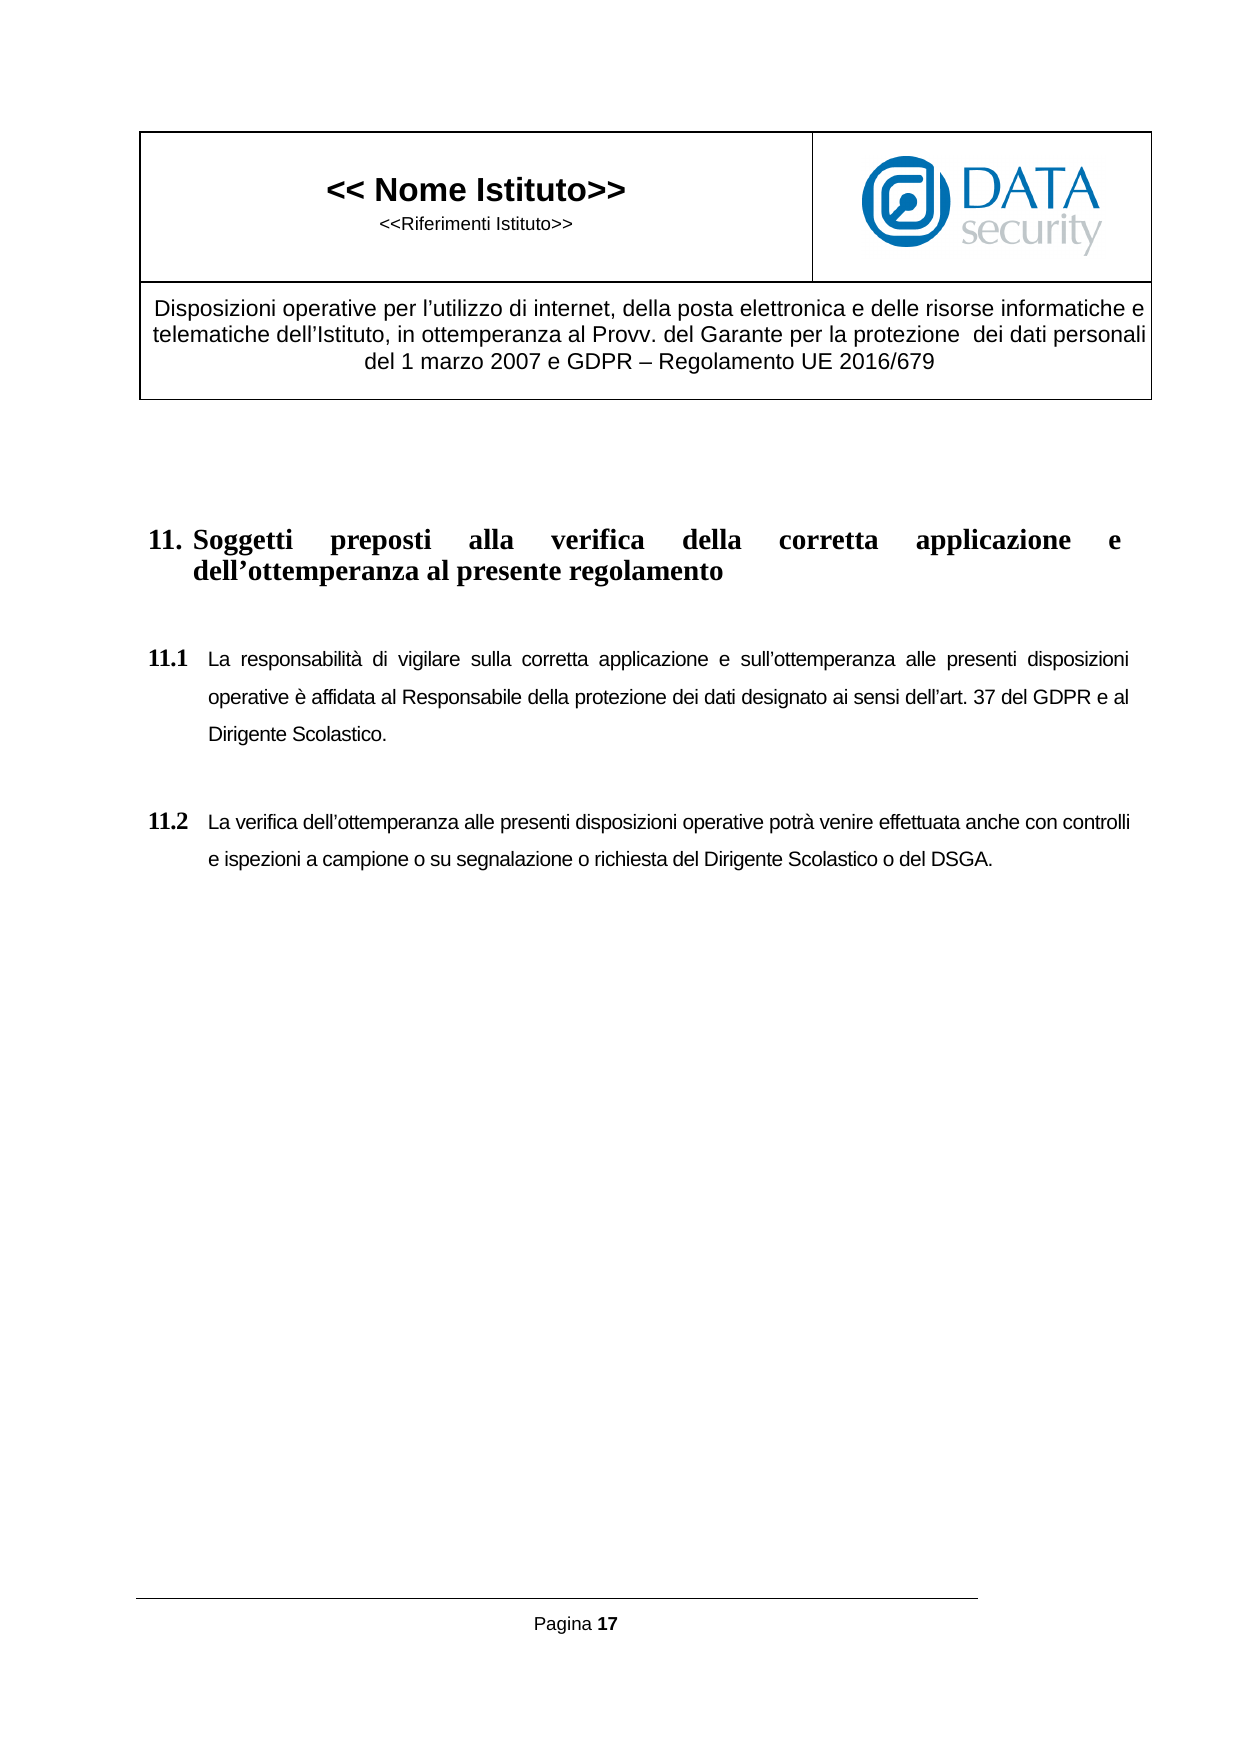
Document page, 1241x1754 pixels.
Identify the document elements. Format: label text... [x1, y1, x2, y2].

picture [861, 155, 1106, 259]
subtitle La verifica dell’ottemperanza alle presenti disposizioni operative potrà venire effettuata anche con controlli e ispezioni a campione o su segnalazione o richiesta del Dirigente Scolastico o del DSGA. [148, 799, 1130, 874]
subtitle La responsabilità di vigilare sulla corretta applicazione e sull’ottemperanza alle presenti disposizioni operative è affidata al Responsabile della protezione dei dati designato ai sensi dell’art. 37 del GDPR e al Dirigente Scolastico. [148, 637, 1130, 749]
title Soggetti preposti alla verifica della corretta applicazione e dell’ottemperanza al presente regolamento [148, 524, 1122, 587]
